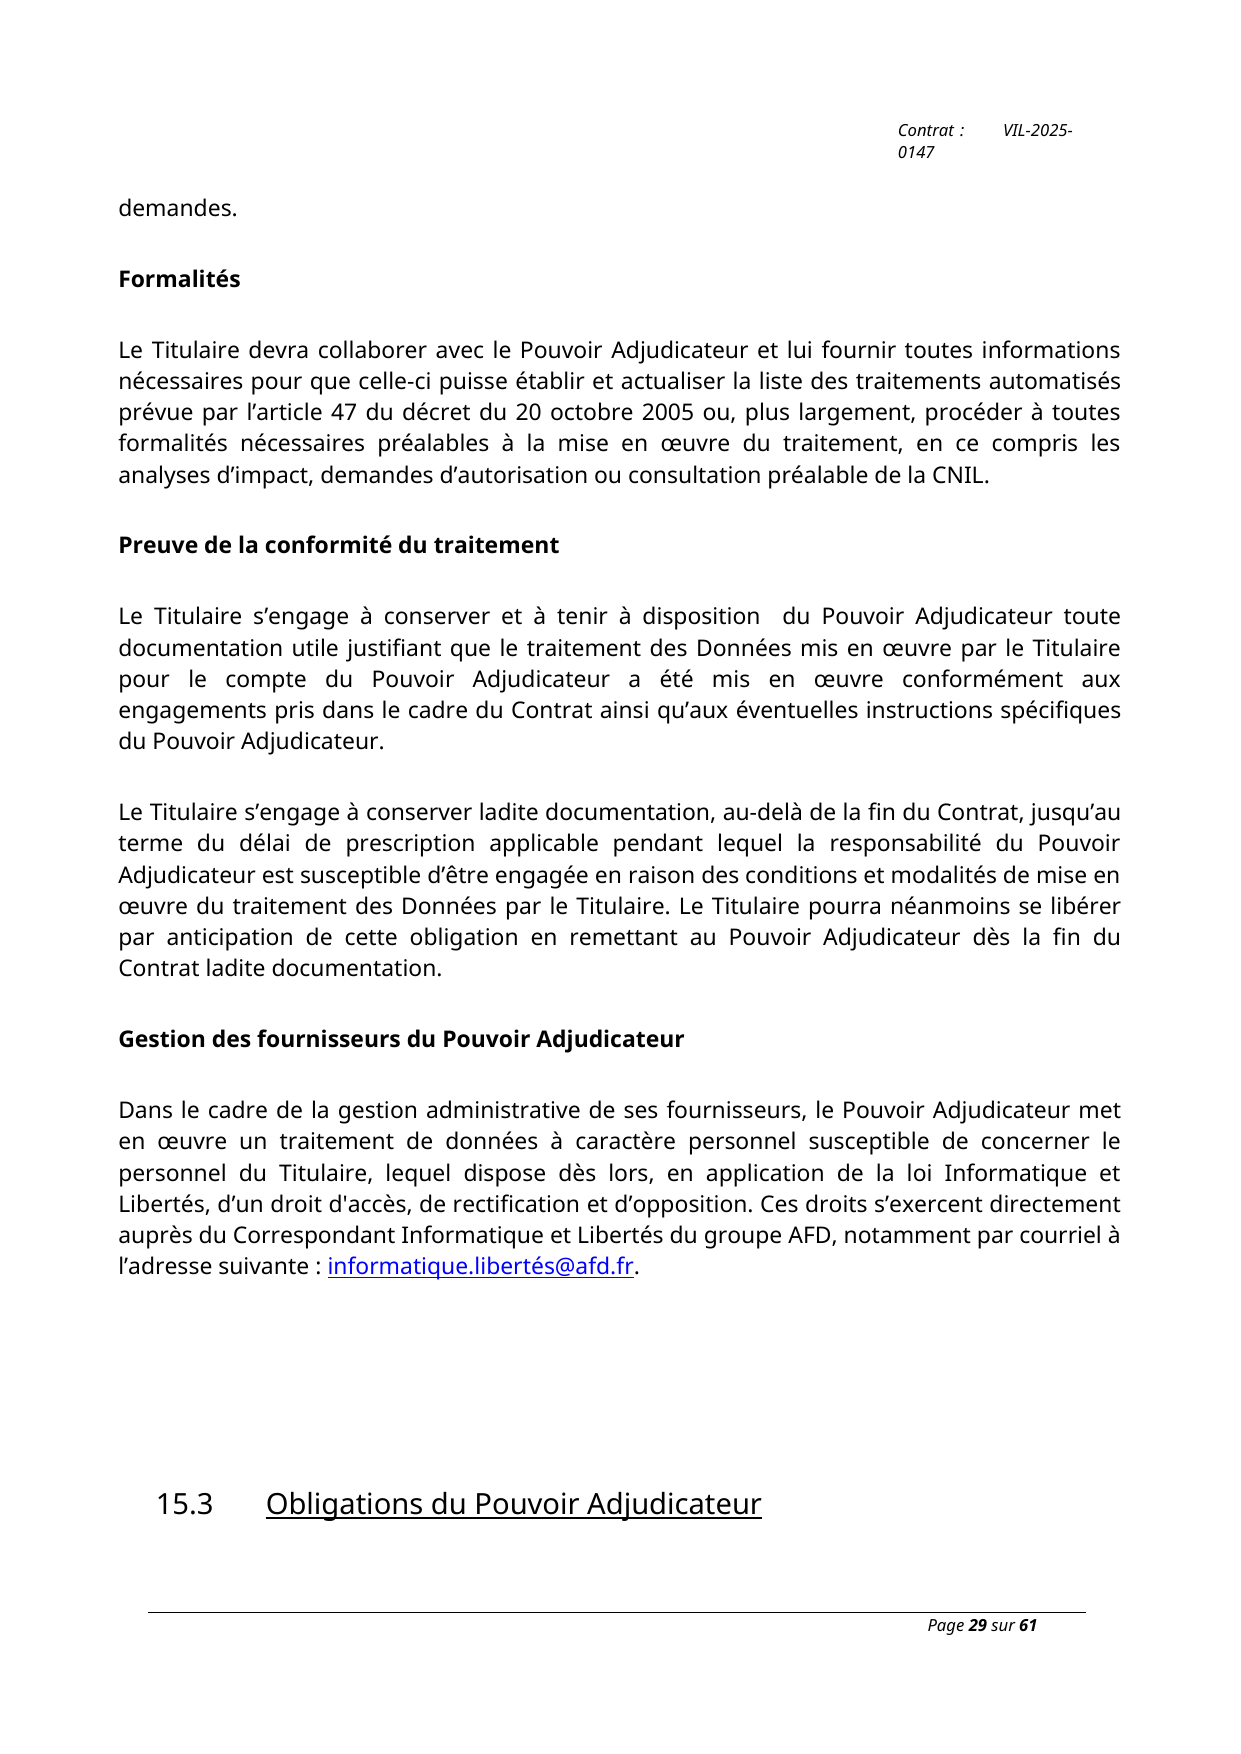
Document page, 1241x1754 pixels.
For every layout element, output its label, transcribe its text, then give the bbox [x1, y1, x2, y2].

text Obligations du Pouvoir Adjudicateur [156, 1484, 1122, 1523]
text Le Titulaire devra collaborer avec le Pouvoir Adjudicateur et lui fournir toutes informations nécessaires pour que celle-ci puisse établir et actualiser la liste des traitements automatisés prévue par l’article 47 du décret du 20 octobre 2005 ou, plus largement, procéder à toutes formalités nécessaires préalables à la mise en œuvre du traitement, en ce compris les analyses d’impact, demandes d’autorisation ou consultation préalable de la CNIL. [118, 334, 1122, 490]
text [118, 192, 1122, 223]
text Dans le cadre de la gestion administrative de ses fournisseurs, le Pouvoir Adjudicateur met en œuvre un traitement de données à caractère personnel susceptible de concerner le personnel du Titulaire, lequel dispose dès lors, en application de la loi Informatique et Libertés, d’un droit d'accès, de rectification et d’opposition. Ces droits s’exercent directement auprès du Correspondant Informatique et Libertés du groupe AFD, notamment par courriel à l’adresse suivante : informatique.libertés@afd.fr. [118, 1094, 1122, 1282]
text Gestion des fournisseurs du Pouvoir Adjudicateur [118, 1023, 1122, 1054]
text Le Titulaire s’engage à conserver et à tenir à disposition du Pouvoir Adjudicateur toute documentation utile justifiant que le traitement des Données mis en œuvre par le Titulaire pour le compte du Pouvoir Adjudicateur a été mis en œuvre conformément aux engagements pris dans le cadre du Contrat ainsi qu’aux éventuelles instructions spécifiques du Pouvoir Adjudicateur. [118, 600, 1122, 757]
text Formalités [118, 263, 1122, 294]
text Le Titulaire s’engage à conserver ladite documentation, au-delà de la fin du Contrat, jusqu’au terme du délai de prescription applicable pendant lequel la responsabilité du Pouvoir Adjudicateur est susceptible d’être engagée en raison des conditions et modalités de mise en œuvre du traitement des Données par le Titulaire. Le Titulaire pourra néanmoins se libérer par anticipation de cette obligation en remettant au Pouvoir Adjudicateur dès la fin du Contrat ladite documentation. [118, 796, 1122, 984]
text Preuve de la conformité du traitement [118, 529, 1122, 561]
